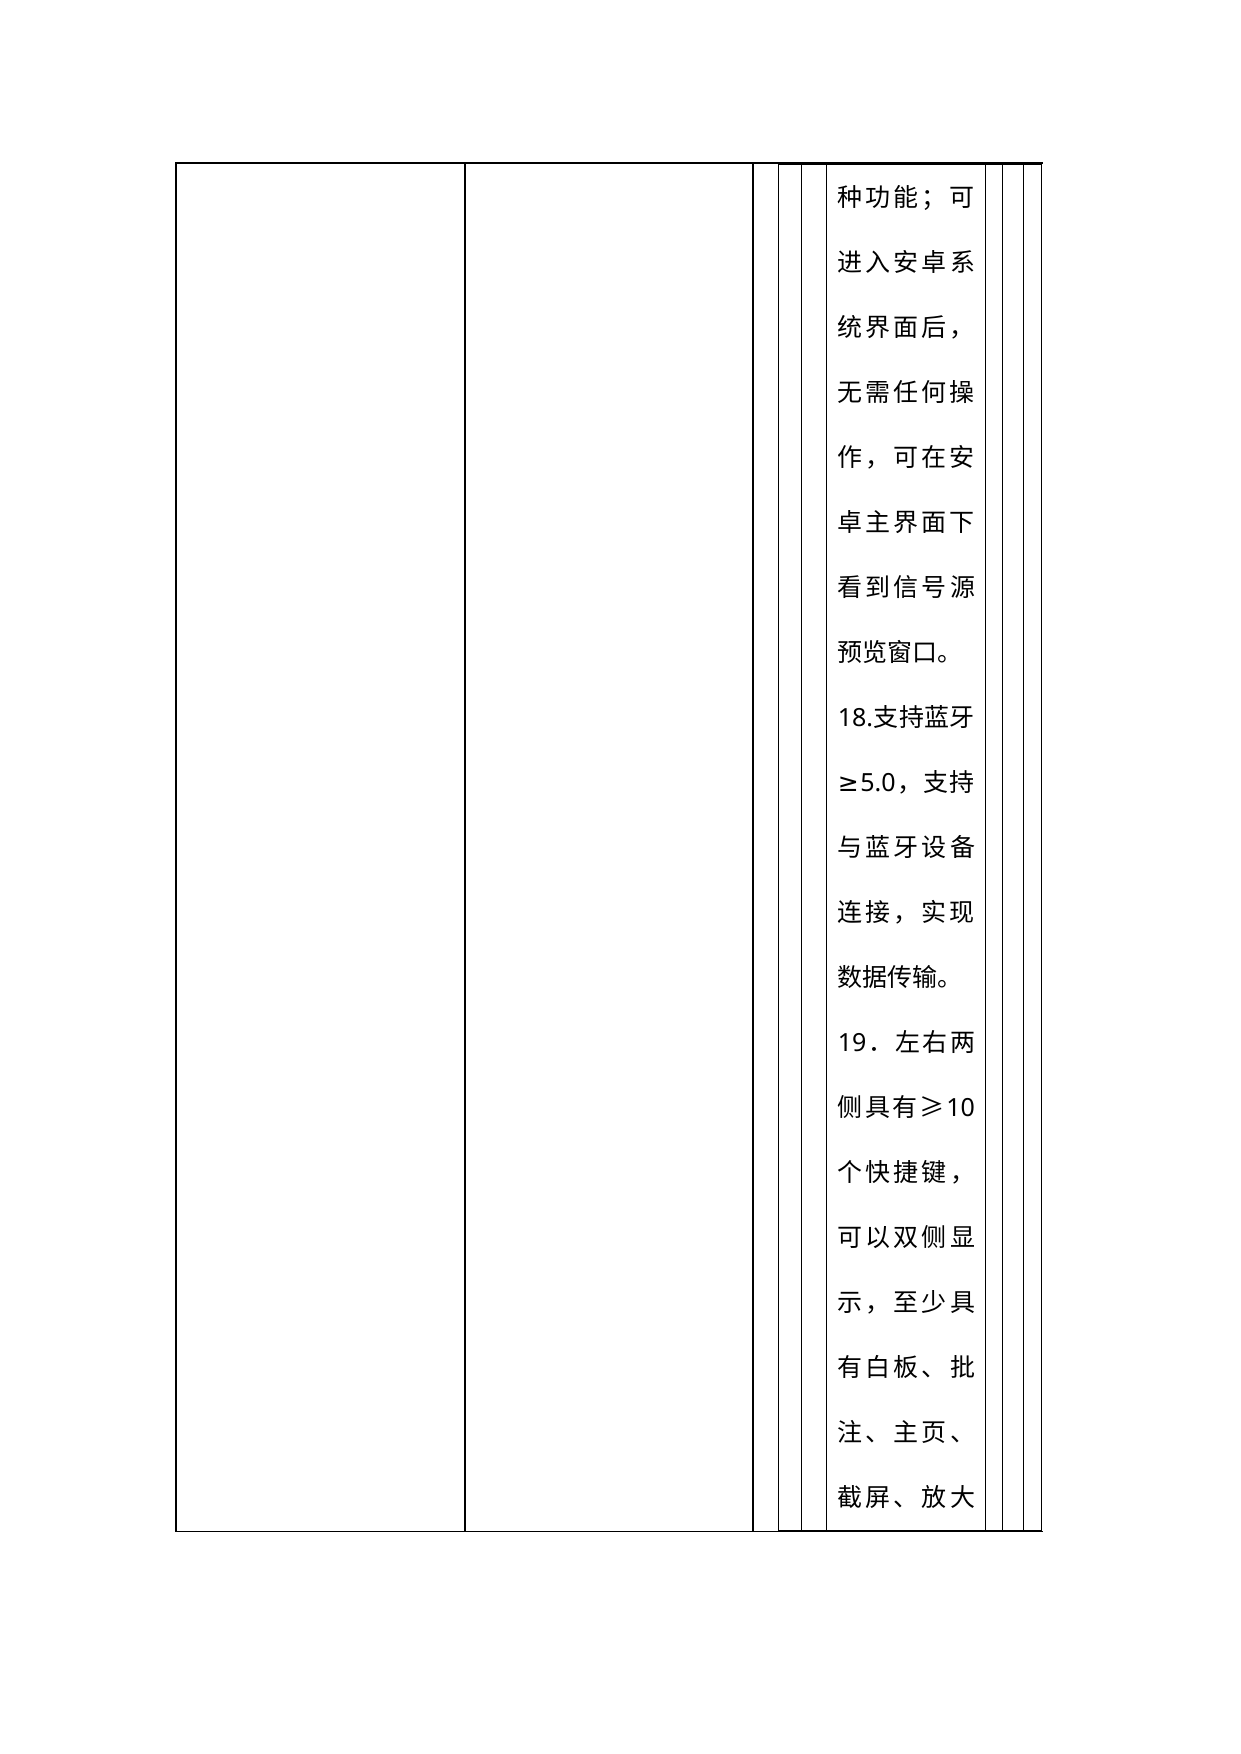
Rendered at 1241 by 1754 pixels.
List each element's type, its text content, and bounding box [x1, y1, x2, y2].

table_cell [802, 165, 826, 1530]
table_cell [779, 165, 801, 1530]
table_cell [827, 165, 985, 1530]
table_cell [1003, 165, 1023, 1530]
table_cell [466, 164, 752, 1531]
table_cell [754, 164, 778, 1531]
table_cell [986, 165, 1002, 1530]
table_cell [1024, 165, 1041, 1530]
table_cell 1 [177, 164, 464, 1531]
